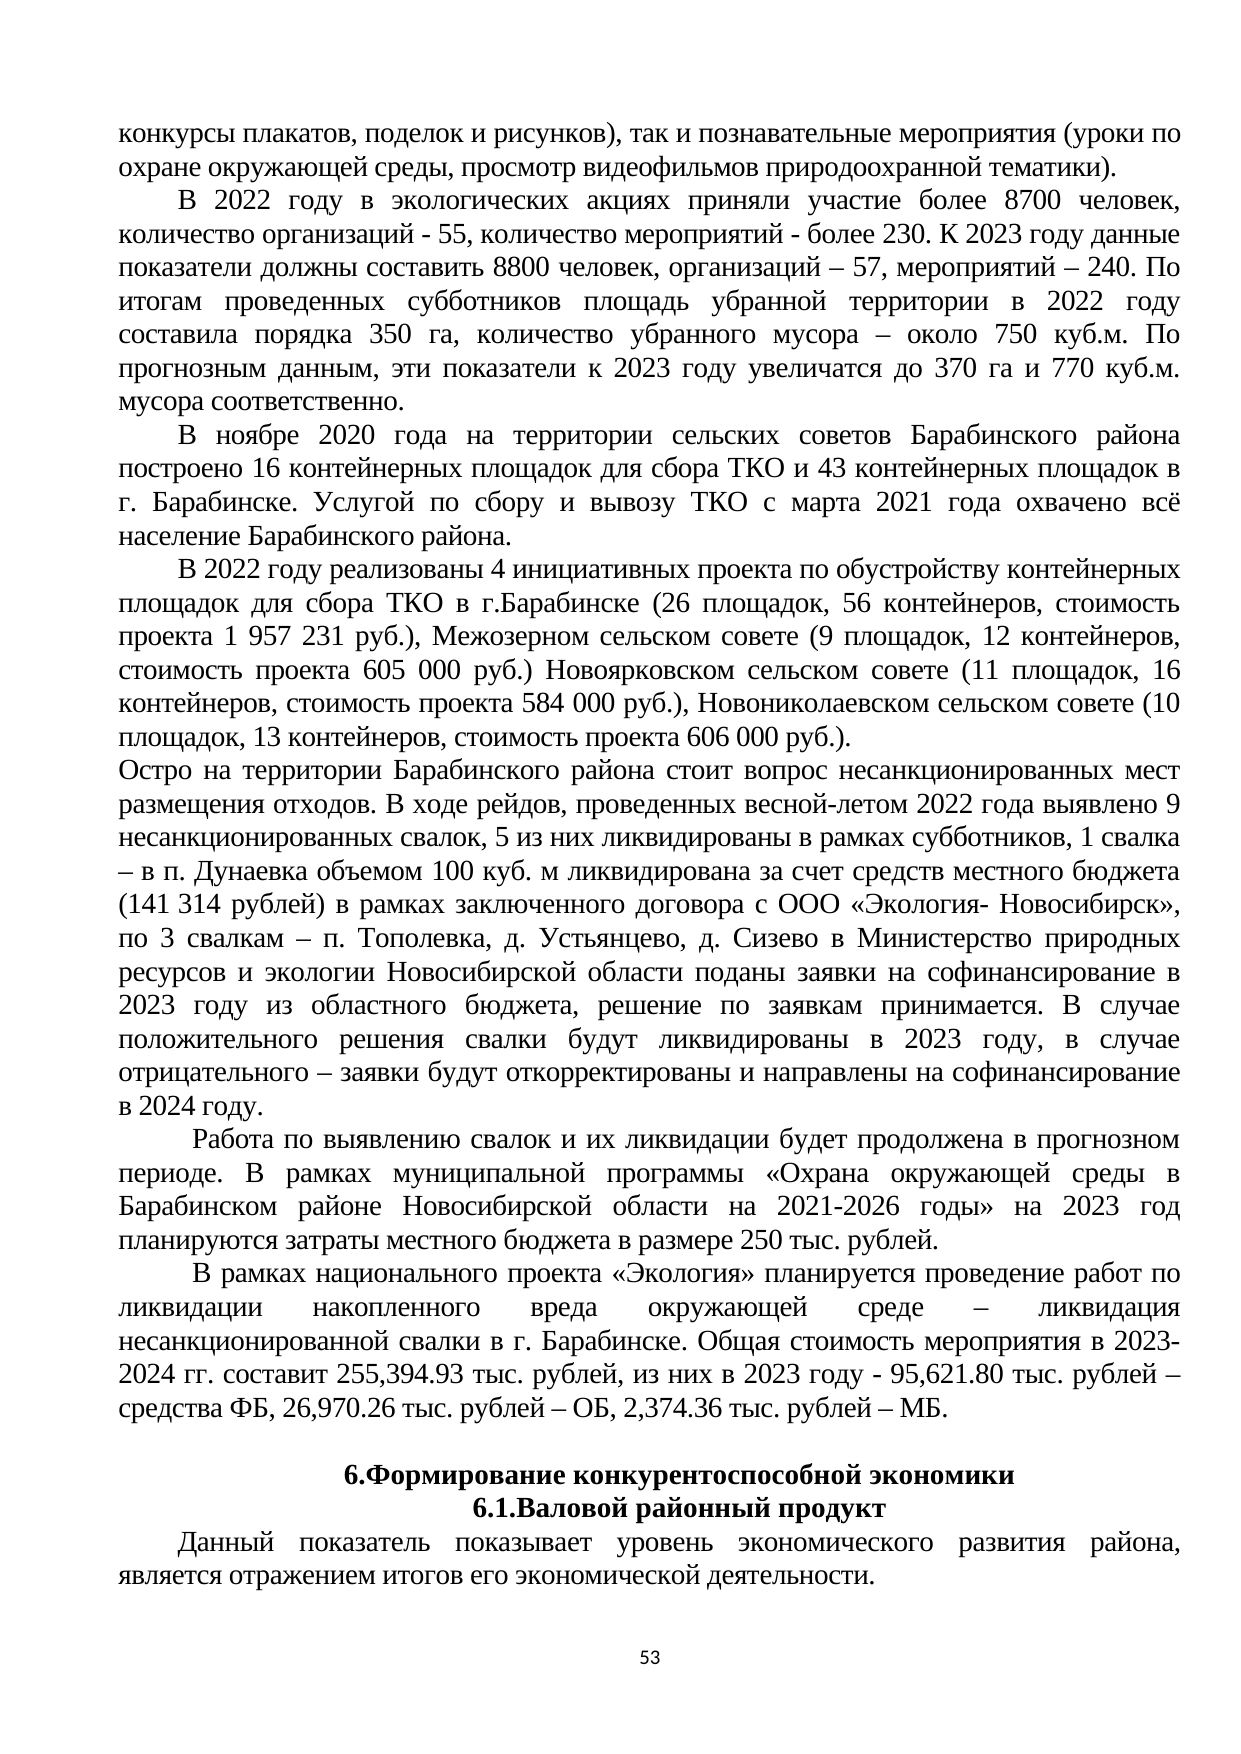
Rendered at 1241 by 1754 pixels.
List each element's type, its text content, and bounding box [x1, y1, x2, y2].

subtitle 6.Формирование конкурентоспособной экономики [177, 1457, 1181, 1490]
text В 2022 году в экологических акциях приняли участие более 8700 человек, количество организаций - 55, количество мероприятий - более 230. К 2023 году данные показатели должны составить 8800 человек, организаций – 57, мероприятий – 240. По итогам проведенных субботников площадь убранной территории в 2022 году составила порядка 350 га, количество убранного мусора – около 750 куб.м. По прогнозным данным, эти показатели к 2023 году увеличатся до 370 га и 770 куб.м. мусора соответственно. [118, 182, 1181, 417]
text Работа по выявлению свалок и их ликвидации будет продолжена в прогнозном периоде. В рамках муниципальной программы «Охрана окружающей среды в Барабинском районе Новосибирской области на 2021-2026 годы» на 2023 год планируются затраты местного бюджета в размере 250 тыс. рублей. [118, 1121, 1181, 1256]
text В рамках национального проекта «Экология» планируется проведение работ по ликвидации накопленного вреда окружающей среде – ликвидация несанкционированной свалки в г. Барабинске. Общая стоимость мероприятия в 2023-2024 гг. составит 255,394.93 тыс. рублей, из них в 2023 году - 95,621.80 тыс. рублей – средства ФБ, 26,970.26 тыс. рублей – ОБ, 2,374.36 тыс. рублей – МБ. [118, 1256, 1181, 1423]
subtitle 6.1.Валовой районный продукт [177, 1490, 1181, 1524]
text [118, 115, 1181, 182]
text В 2022 году реализованы 4 инициативных проекта по обустройству контейнерных площадок для сбора ТКО в г.Барабинске (26 площадок, 56 контейнеров, стоимость проекта 1 957 231 руб.), Межозерном сельском совете (9 площадок, 12 контейнеров, стоимость проекта 605 000 руб.) Новоярковском сельском совете (11 площадок, 16 контейнеров, стоимость проекта 584 000 руб.), Новониколаевском сельском совете (10 площадок, 13 контейнеров, стоимость проекта 606 000 руб.). [118, 551, 1181, 752]
text В ноябре 2020 года на территории сельских советов Барабинского района построено 16 контейнерных площадок для сбора ТКО и 43 контейнерных площадок в г. Барабинске. Услугой по сбору и вывозу ТКО с марта 2021 года охвачено всё население Барабинского района. [118, 417, 1181, 551]
text Данный показатель показывает уровень экономического развития района, является отражением итогов его экономической деятельности. [118, 1524, 1181, 1591]
text Остро на территории Барабинского района стоит вопрос несанкционированных мест размещения отходов. В ходе рейдов, проведенных весной-летом 2022 года выявлено 9 несанкционированных свалок, 5 из них ликвидированы в рамках субботников, 1 свалка – в п. Дунаевка объемом 100 куб. м ликвидирована за счет средств местного бюджета (141 314 рублей) в рамках заключенного договора с ООО «Экология- Новосибирск», по 3 свалкам – п. Тополевка, д. Устьянцево, д. Сизево в Министерство природных ресурсов и экологии Новосибирской области поданы заявки на софинансирование в 2023 году из областного бюджета, решение по заявкам принимается. В случае положительного решения свалки будут ликвидированы в 2023 году, в случае отрицательного – заявки будут откорректированы и направлены на софинансирование в 2024 году. [118, 752, 1181, 1121]
